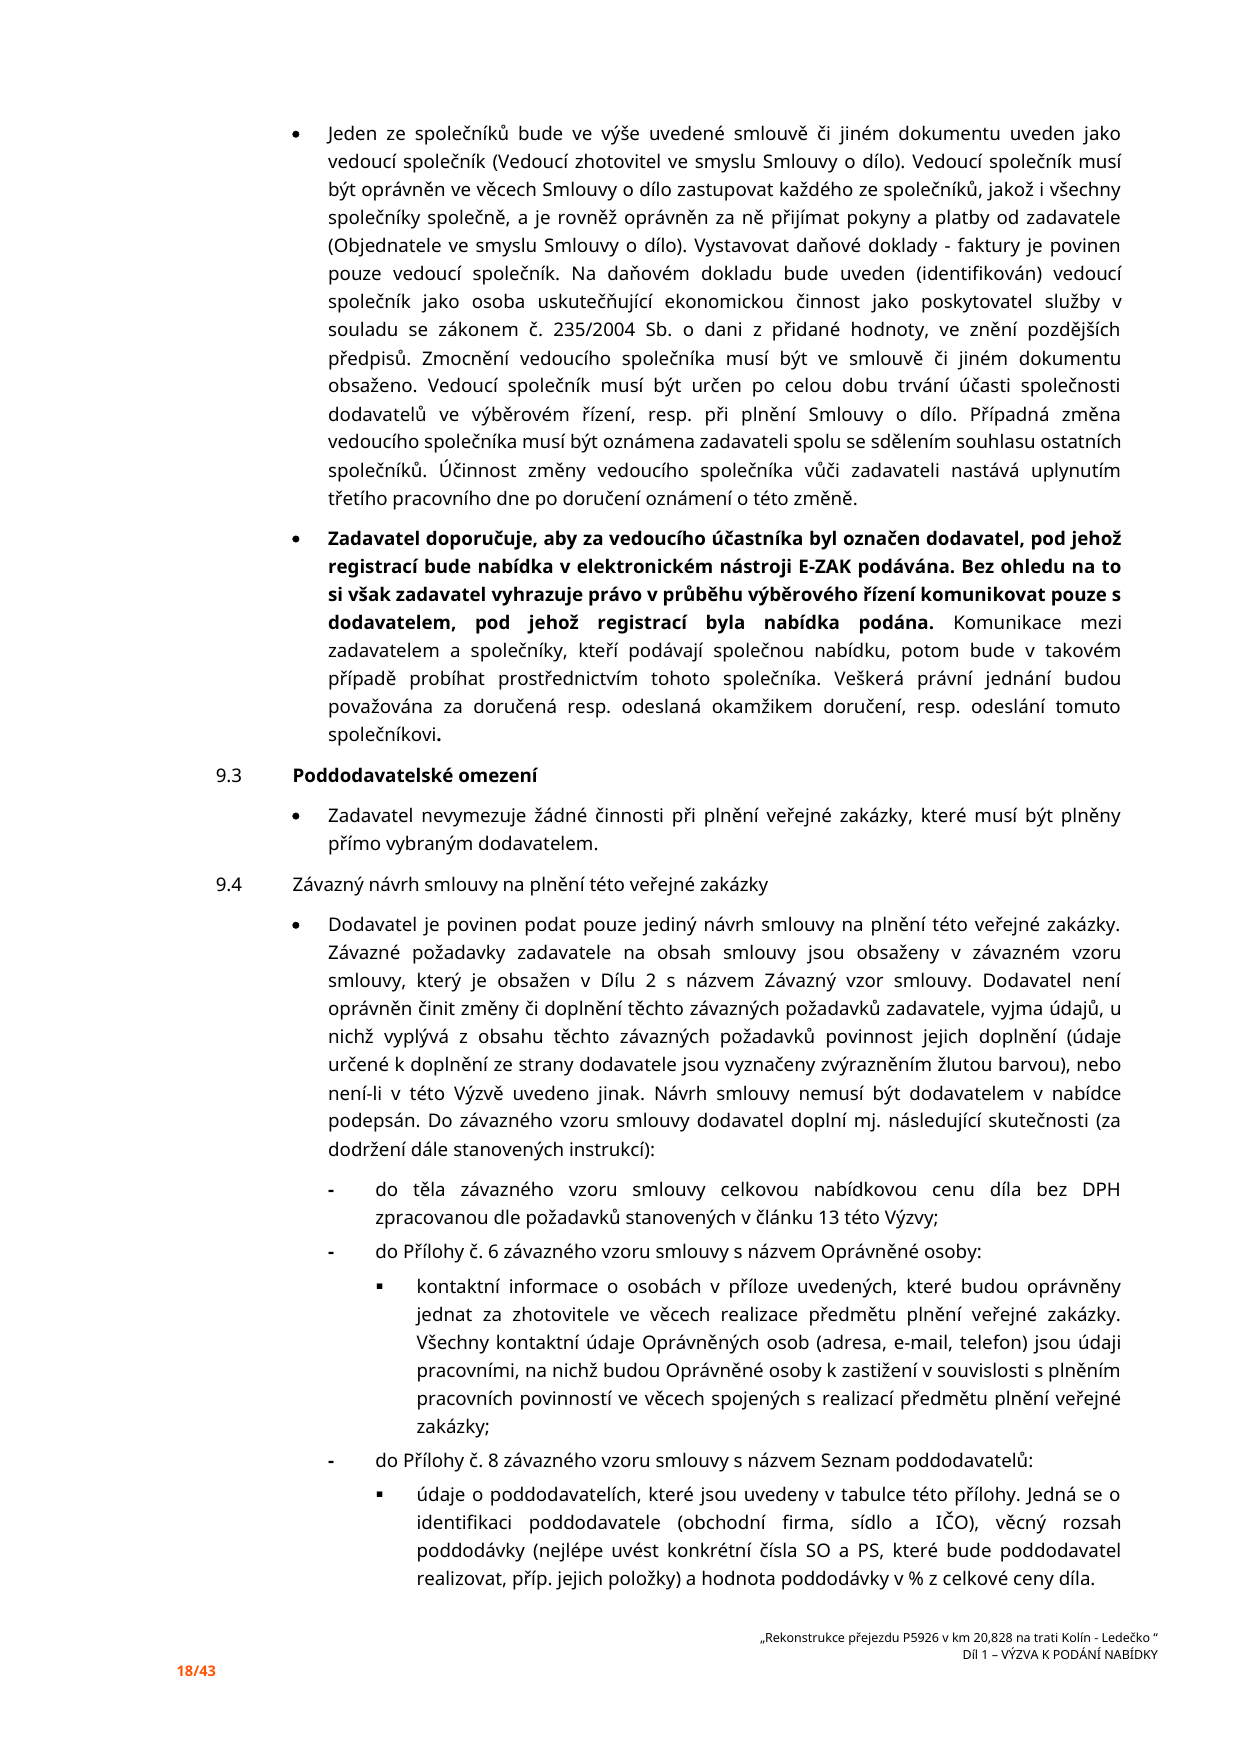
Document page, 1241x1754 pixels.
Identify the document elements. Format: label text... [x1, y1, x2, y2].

text Jeden ze společníků bude ve výše uvedené smlouvě či jiném dokumentu uveden jako vedoucí společník (Vedoucí zhotovitel ve smyslu Smlouvy o dílo). Vedoucí společník musí být oprávněn ve věcech Smlouvy o dílo zastupovat každého ze společníků, jakož i všechny společníky společně, a je rovněž oprávněn za ně přijímat pokyny a platby od zadavatele (Objednatele ve smyslu Smlouvy o dílo). Vystavovat daňové doklady - faktury je povinen pouze vedoucí společník. Na daňovém dokladu bude uveden (identifikován) vedoucí společník jako osoba uskutečňující ekonomickou činnost jako poskytovatel služby v souladu se zákonem č. 235/2004 Sb. o dani z přidané hodnoty, ve znění pozdějších předpisů. Zmocnění vedoucího společníka musí být ve smlouvě či jiném dokumentu obsaženo. Vedoucí společník musí být určen po celou dobu trvání účasti společnosti dodavatelů ve výběrovém řízení, resp. při plnění Smlouvy o dílo. Případná změna vedoucího společníka musí být oznámena zadavateli spolu se sdělením souhlasu ostatních společníků. Účinnost změny vedoucího společníka vůči zadavateli nastává uplynutím třetího pracovního dne po doručení oznámení o této změně. [292, 121, 1122, 510]
text Zadavatel doporučuje, aby za vedoucího účastníka byl označen dodavatel, pod jehož registrací bude nabídka v elektronickém nástroji E-ZAK podávána. Bez ohledu na to si však zadavatel vyhrazuje právo v průběhu výběrového řízení komunikovat pouze s dodavatelem, pod jehož registrací byla nabídka podána. Komunikace mezi zadavatelem a společníky, kteří podávají společnou nabídku, potom bude v takovém případě probíhat prostřednictvím tohoto společníka. Veškerá právní jednání budou považována za doručená resp. odeslaná okamžikem doručení, resp. odeslání tomuto společníkovi. [292, 525, 1122, 747]
text do těla závazného vzoru smlouvy celkovou nabídkovou cenu díla bez DPH zpracovanou dle požadavků stanovených v článku 13 této Výzvy; [328, 1176, 1122, 1230]
text Zadavatel nevymezuje žádné činnosti při plnění veřejné zakázky, které musí být plněny přímo vybraným dodavatelem. [292, 803, 1122, 856]
text kontaktní informace o osobách v příloze uvedených, které budou oprávněny jednat za zhotovitele ve věcech realizace předmětu plnění veřejné zakázky. Všechny kontaktní údaje Oprávněných osob (adresa, e-mail, telefon) jsou údaji pracovními, na nichž budou Oprávněné osoby k zastižení v souvislosti s plněním pracovních povinností ve věcech spojených s realizací předmětu plnění veřejné zakázky; [375, 1273, 1122, 1438]
text do Přílohy č. 8 závazného vzoru smlouvy s názvem Seznam poddodavatelů: [328, 1447, 1122, 1473]
text údaje o poddodavatelích, které jsou uvedeny v tabulce této přílohy. Jedná se o identifikaci poddodavatele (obchodní firma, sídlo a IČO), věcný rozsah poddodávky (nejlépe uvést konkrétní čísla SO a PS, které bude poddodavatel realizovat, příp. jejich položky) a hodnota poddodávky v % z celkové ceny díla. [375, 1482, 1122, 1591]
text Závazný návrh smlouvy na plnění této veřejné zakázky [216, 871, 1122, 897]
text Dodavatel je povinen podat pouze jediný návrh smlouvy na plnění této veřejné zakázky. Závazné požadavky zadavatele na obsah smlouvy jsou obsaženy v závazném vzoru smlouvy, který je obsažen v Dílu 2 s názvem Závazný vzor smlouvy. Dodavatel není oprávněn činit změny či doplnění těchto závazných požadavků zadavatele, vyjma údajů, u nichž vyplývá z obsahu těchto závazných požadavků povinnost jejich doplnění (údaje určené k doplnění ze strany dodavatele jsou vyznačeny zvýrazněním žlutou barvou), nebo není-li v této Výzvě uvedeno jinak. Návrh smlouvy nemusí být dodavatelem v nabídce podepsán. Do závazného vzoru smlouvy dodavatel doplní mj. následující skutečnosti (za dodržení dále stanovených instrukcí): [292, 912, 1122, 1161]
text Poddodavatelské omezení [216, 762, 1122, 788]
text do Přílohy č. 6 závazného vzoru smlouvy s názvem Oprávněné osoby: [328, 1239, 1122, 1264]
